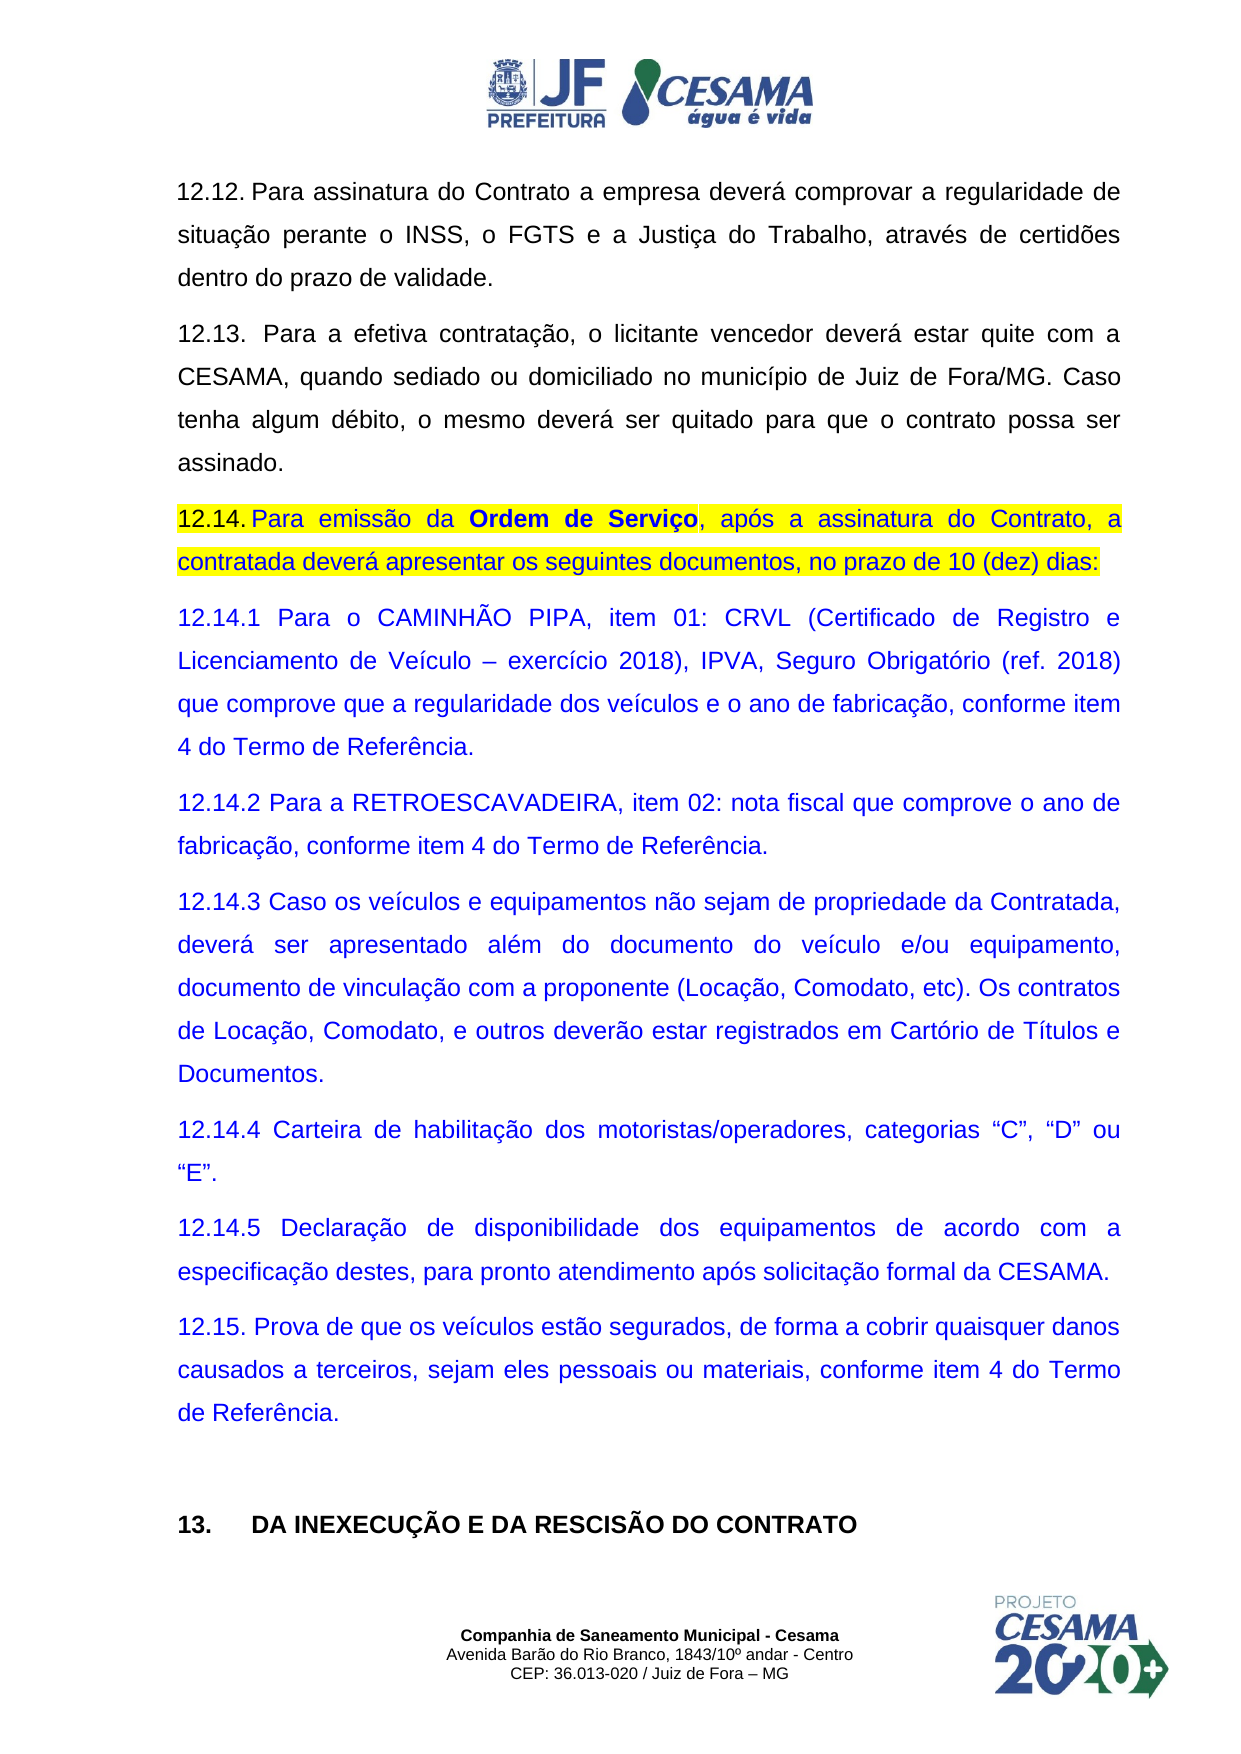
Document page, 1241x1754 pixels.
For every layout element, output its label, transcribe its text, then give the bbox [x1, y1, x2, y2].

picture [995, 1595, 1169, 1699]
list 12.14.3 Caso os veículos e equipamentos não sejam de propriedade da Contratada, deverá ser apresentado além do documento do veículo e/ou equipamento, documento de vinculação com a proponente (Locação, Comodato, etc). Os contratos de Locação, Comodato, e outros deverão estar registrados em Cartório de Títulos e Documentos. [177, 887, 1122, 1088]
text 13. DA INEXECUÇÃO E DA RESCISÃO DO CONTRATO [177, 1510, 1122, 1538]
list Para emissão da Ordem de Serviço, após a assinatura do Contrato, a contratada deverá apresentar os seguintes documentos, no prazo de 10 (dez) dias: [177, 504, 1122, 576]
list Para a efetiva contratação, o licitante vencedor deverá estar quite com a CESAMA, quando sediado ou domiciliado no município de Juiz de Fora/MG. Caso tenha algum débito, o mesmo deverá ser quitado para que o contrato possa ser assinado. [177, 319, 1122, 477]
list Para assinatura do Contrato a empresa deverá comprovar a regularidade de situação perante o INSS, o FGTS e a Justiça do Trabalho, através de certidões dentro do prazo de validade. [176, 177, 1122, 292]
list 12.14.1 Para o CAMINHÃO PIPA, item 01: CRVL (Certificado de Registro e Licenciamento de Veículo – exercício 2018), IPVA, Seguro Obrigatório (ref. 2018) que comprove que a regularidade dos veículos e o ano de fabricação, conforme item 4 do Termo de Referência. [177, 603, 1122, 761]
list 12.14.2 Para a RETROESCAVADEIRA, item 02: nota fiscal que comprove o ano de fabricação, conforme item 4 do Termo de Referência. [177, 788, 1122, 860]
list 12.14.5 Declaração de disponibilidade dos equipamentos de acordo com a especificação destes, para pronto atendimento após solicitação formal da CESAMA. [177, 1213, 1122, 1285]
picture [486, 59, 813, 128]
list 12.15. Prova de que os veículos estão segurados, de forma a cobrir quaisquer danos causados a terceiros, sejam eles pessoais ou materiais, conforme item 4 do Termo de Referência. [177, 1312, 1122, 1427]
list 12.14.4 Carteira de habilitação dos motoristas/operadores, categorias “C”, “D” ou “E”. [177, 1115, 1122, 1187]
